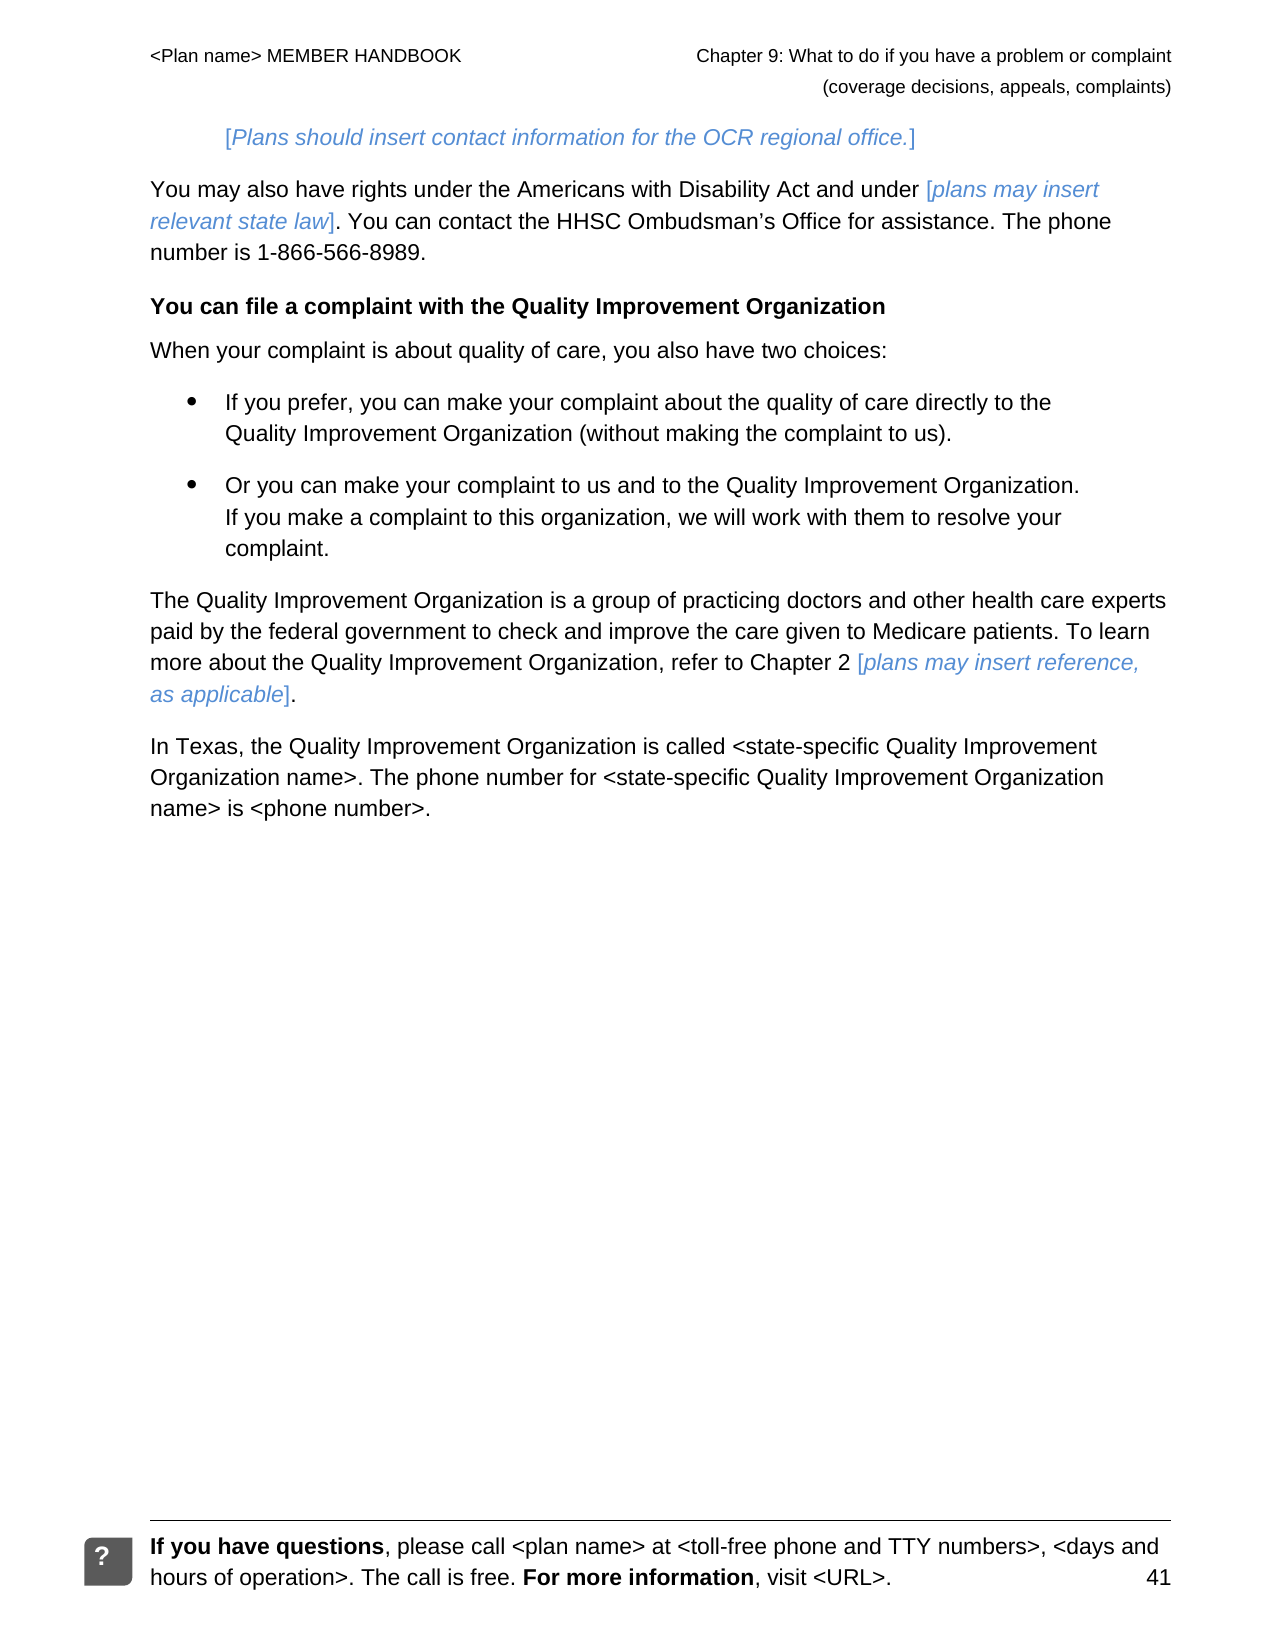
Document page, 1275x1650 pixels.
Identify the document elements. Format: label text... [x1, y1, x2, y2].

text The Quality Improvement Organization is a group of practicing doctors and other health care experts paid by the federal government to check and improve the care given to Medicare patients. To learn more about the Quality Improvement Organization, refer to Chapter 2 [plans may insert reference, as applicable]. [150, 583, 1171, 708]
subtitle You can file a complaint with the Quality Improvement Organization [150, 287, 1096, 321]
text When your complaint is about quality of care, you also have two choices: [150, 333, 1171, 364]
list If you prefer, you can make your complaint about the quality of care directly to the Quality Improvement Organization (without making the complaint to us). [187, 385, 1096, 448]
text In Texas, the Quality Improvement Organization is called <state-specific Quality Improvement Organization name>. The phone number for <state-specific Quality Improvement Organization name> is <phone number>. [150, 729, 1171, 823]
text [Plans should insert contact information for the OCR regional office.] [225, 121, 1096, 152]
list Or you can make your complaint to us and to the Quality Improvement Organization. If you make a complaint to this organization, we will work with them to resolve your complaint. [187, 469, 1096, 562]
text You may also have rights under the Americans with Disability Act and under [plans may insert relevant state law]. You can contact the HHSC Ombudsman’s Office for assistance. The phone number is 1-866-566-8989. [150, 173, 1171, 267]
